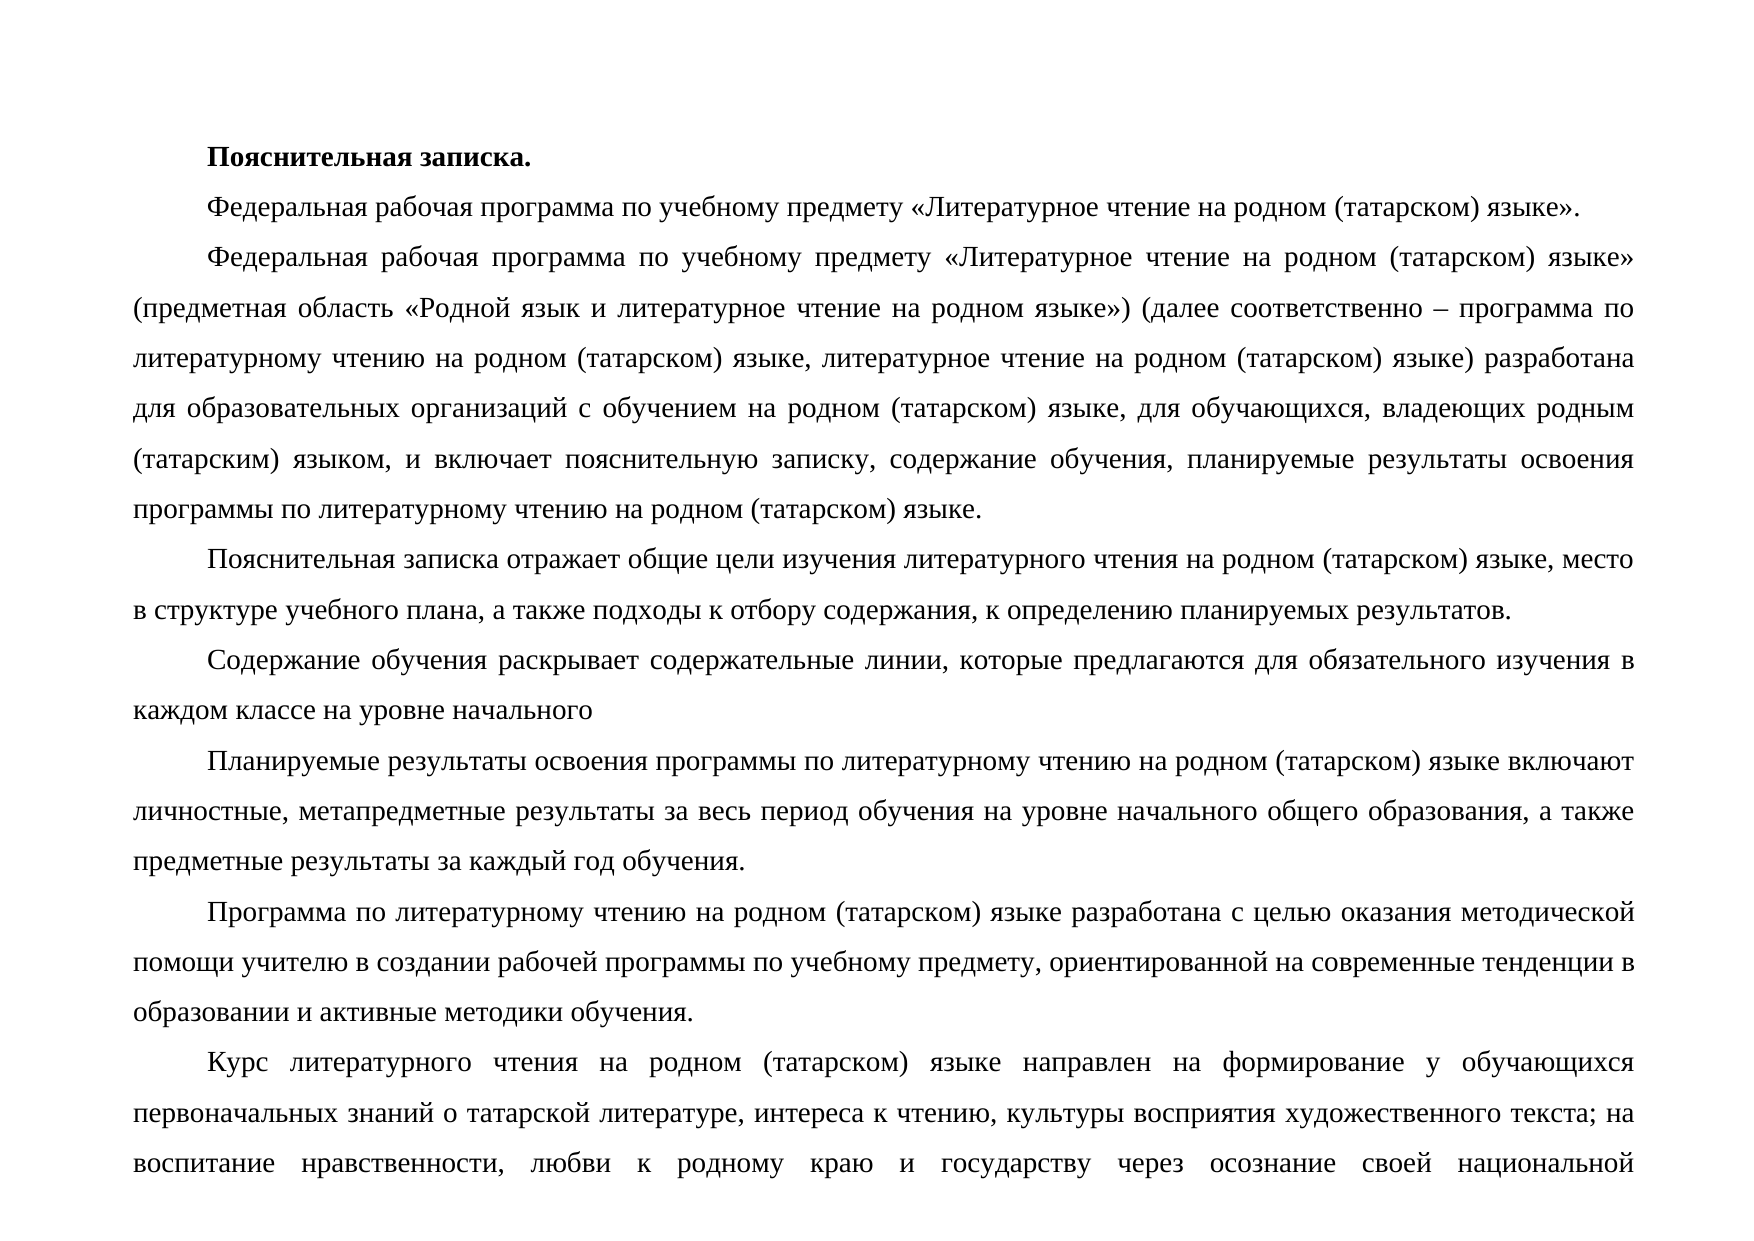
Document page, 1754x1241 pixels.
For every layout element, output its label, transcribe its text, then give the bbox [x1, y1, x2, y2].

subtitle Федеральная рабочая программа по учебному предмету «Литературное чтение на родном (татарском) языке». [133, 189, 1636, 223]
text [133, 1044, 1636, 1179]
text Планируемые результаты освоения программы по литературному чтению на родном (татарском) языке включают личностные, метапредметные результаты за весь период обучения на уровне начального общего образования, а также предметные результаты за каждый год обучения. [133, 743, 1636, 877]
text Содержание обучения раскрывает содержательные линии, которые предлагаются для обязательного изучения в каждом классе на уровне начального [133, 642, 1636, 726]
text Пояснительная записка. [133, 139, 1636, 172]
text Пояснительная записка отражает общие цели изучения литературного чтения на родном (татарском) языке, место в структуре учебного плана, а также подходы к отбору содержания, к определению планируемых результатов. [133, 541, 1636, 625]
text Федеральная рабочая программа по учебному предмету «Литературное чтение на родном (татарском) языке» (предметная область «Родной язык и литературное чтение на родном языке») (далее соответственно – программа по литературному чтению на родном (татарском) языке, литературное чтение на родном (татарском) языке) разработана для образовательных организаций с обучением на родном (татарском) языке, для обучающихся, владеющих родным (татарским) языком, и включает пояснительную записку, содержание обучения, планируемые результаты освоения программы по литературному чтению на родном (татарском) языке. [133, 239, 1636, 525]
text Программа по литературному чтению на родном (татарском) языке разработана с целью оказания методической помощи учителю в создании рабочей программы по учебному предмету, ориентированной на современные тенденции в образовании и активные методики обучения. [133, 894, 1636, 1028]
